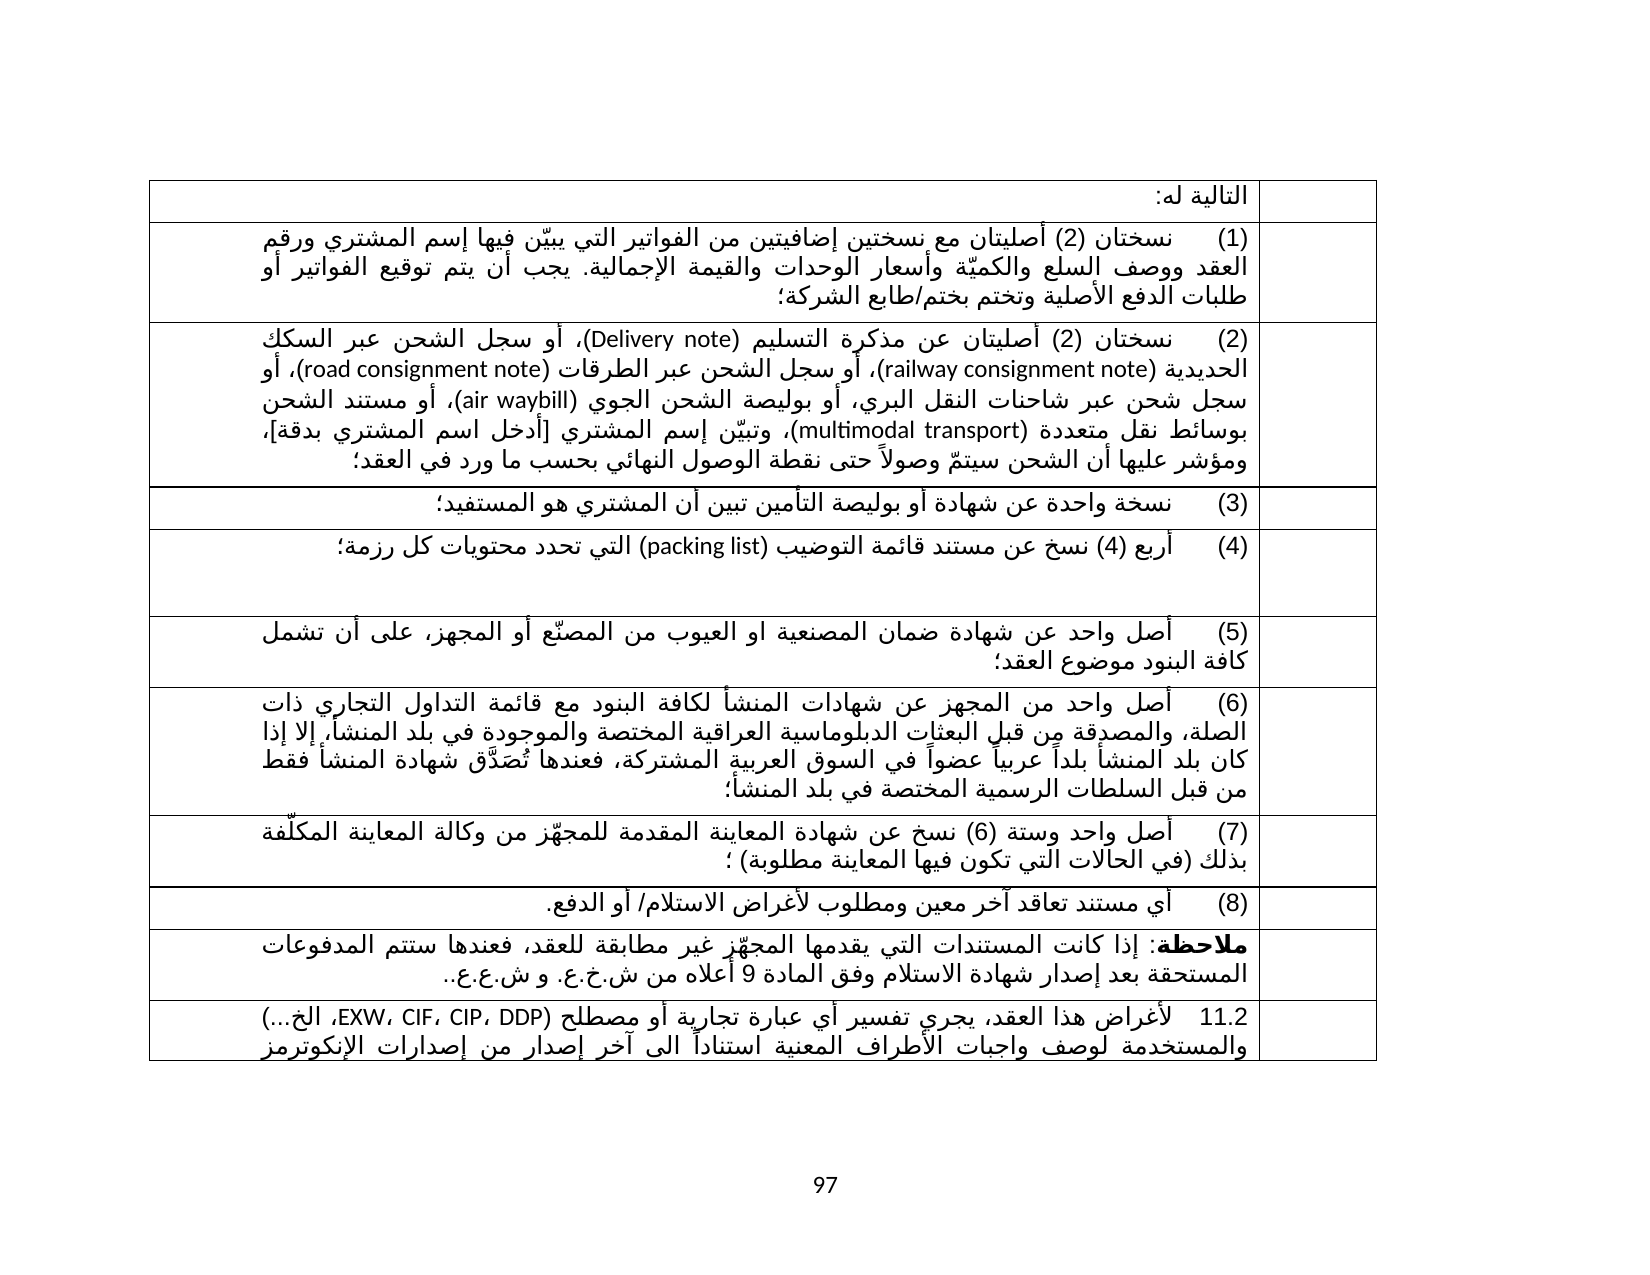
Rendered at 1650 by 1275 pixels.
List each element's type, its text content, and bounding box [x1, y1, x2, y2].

table_cell (7) أصل واحد وستة (6) نسخ عن شهادة المعاينة المقدمة للمجهّز من وكالة المعاينة المكلّفة بذلك (في الحالات التي تكون فيها المعاينة مطلوبة) ؛ [150, 816, 1259, 886]
table_cell (6) أصل واحد من المجهز عن شهادات المنشأ لكافة البنود مع قائمة التداول التجاري ذات الصلة، والمصدقة من قبل البعثات الدبلوماسية العراقية المختصة والموجودة في بلد المنشأ، إلا إذا كان بلد المنشأ بلداً عربياً عضواً في السوق العربية المشتركة، فعندها تُصَدَّق شهادة المنشأ فقط من قبل السلطات الرسمية المختصة في بلد المنشأ؛ [150, 688, 1259, 815]
table_cell [1260, 930, 1376, 1000]
table_cell ملاحظة: إذا كانت المستندات التي يقدمها المجهّز غير مطابقة للعقد، فعندها ستتم المدفوعات المستحقة بعد إصدار شهادة الاستلام وفق المادة 9 أعلاه من ش.خ.ع. و ش.ع.ع.. [150, 930, 1259, 1000]
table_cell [150, 181, 1259, 222]
table_cell 11.2 لأغراض هذا العقد، يجري تفسير أي عبارة تجارية أو مصطلح (EXW، CIF، CIP، DDP، الخ...) والمستخدمة لوصف واجبات الأطراف المعنية استناداً الى آخر إصدار من إصدارات الإنكوترمز INCOTERMS® الذي نشرتها غرفة التجارة الدولية في باريس. [150, 1001, 1259, 1060]
table_cell (5) أصل واحد عن شهادة ضمان المصنعية او العيوب من المصنّع أو المجهز، على أن تشمل كافة البنود موضوع العقد؛ [150, 617, 1259, 687]
table_cell (8) أي مستند تعاقد آخر معين ومطلوب لأغراض الاستلام/ أو الدفع. [150, 888, 1259, 929]
table_cell [1260, 617, 1376, 687]
table_cell [1260, 1001, 1376, 1060]
table_cell [1260, 223, 1376, 322]
table_cell (1) نسختان (2) أصليتان مع نسختين إضافيتين من الفواتير التي يبيّن فيها إسم المشتري ورقم العقد ووصف السلع والكميّة وأسعار الوحدات والقيمة الإجمالية. يجب أن يتم توقيع الفواتير أو طلبات الدفع الأصلية وتختم بختم/طابع الشركة؛ [150, 223, 1259, 322]
table_cell (4) أربع (4) نسخ عن مستند قائمة التوضيب (packing list) التي تحدد محتويات كل رزمة؛ [150, 530, 1259, 616]
table_cell [1260, 181, 1376, 222]
table_cell [1260, 323, 1376, 486]
table_cell [1260, 816, 1376, 886]
table_cell [1260, 530, 1376, 616]
table_cell (3) نسخة واحدة عن شهادة أو بوليصة التأمين تبين أن المشتري هو المستفيد؛ [150, 488, 1259, 529]
table_cell (2) نسختان (2) أصليتان عن مذكرة التسليم (Delivery note)، أو سجل الشحن عبر السكك الحديدية (railway consignment note)، أو سجل الشحن عبر الطرقات (road consignment note)، أو سجل شحن عبر شاحنات النقل البري، أو بوليصة الشحن الجوي (air waybill)، أو مستند الشحن بوسائط نقل متعددة (multimodal transport)، وتبيّن إسم المشتري [أدخل اسم المشتري بدقة]، ومؤشر عليها أن الشحن سيتمّ وصولاً حتى نقطة الوصول النهائي بحسب ما ورد في العقد؛ [150, 323, 1259, 486]
table_cell [1260, 488, 1376, 529]
table_cell [1260, 688, 1376, 815]
table_cell [1260, 888, 1376, 929]
